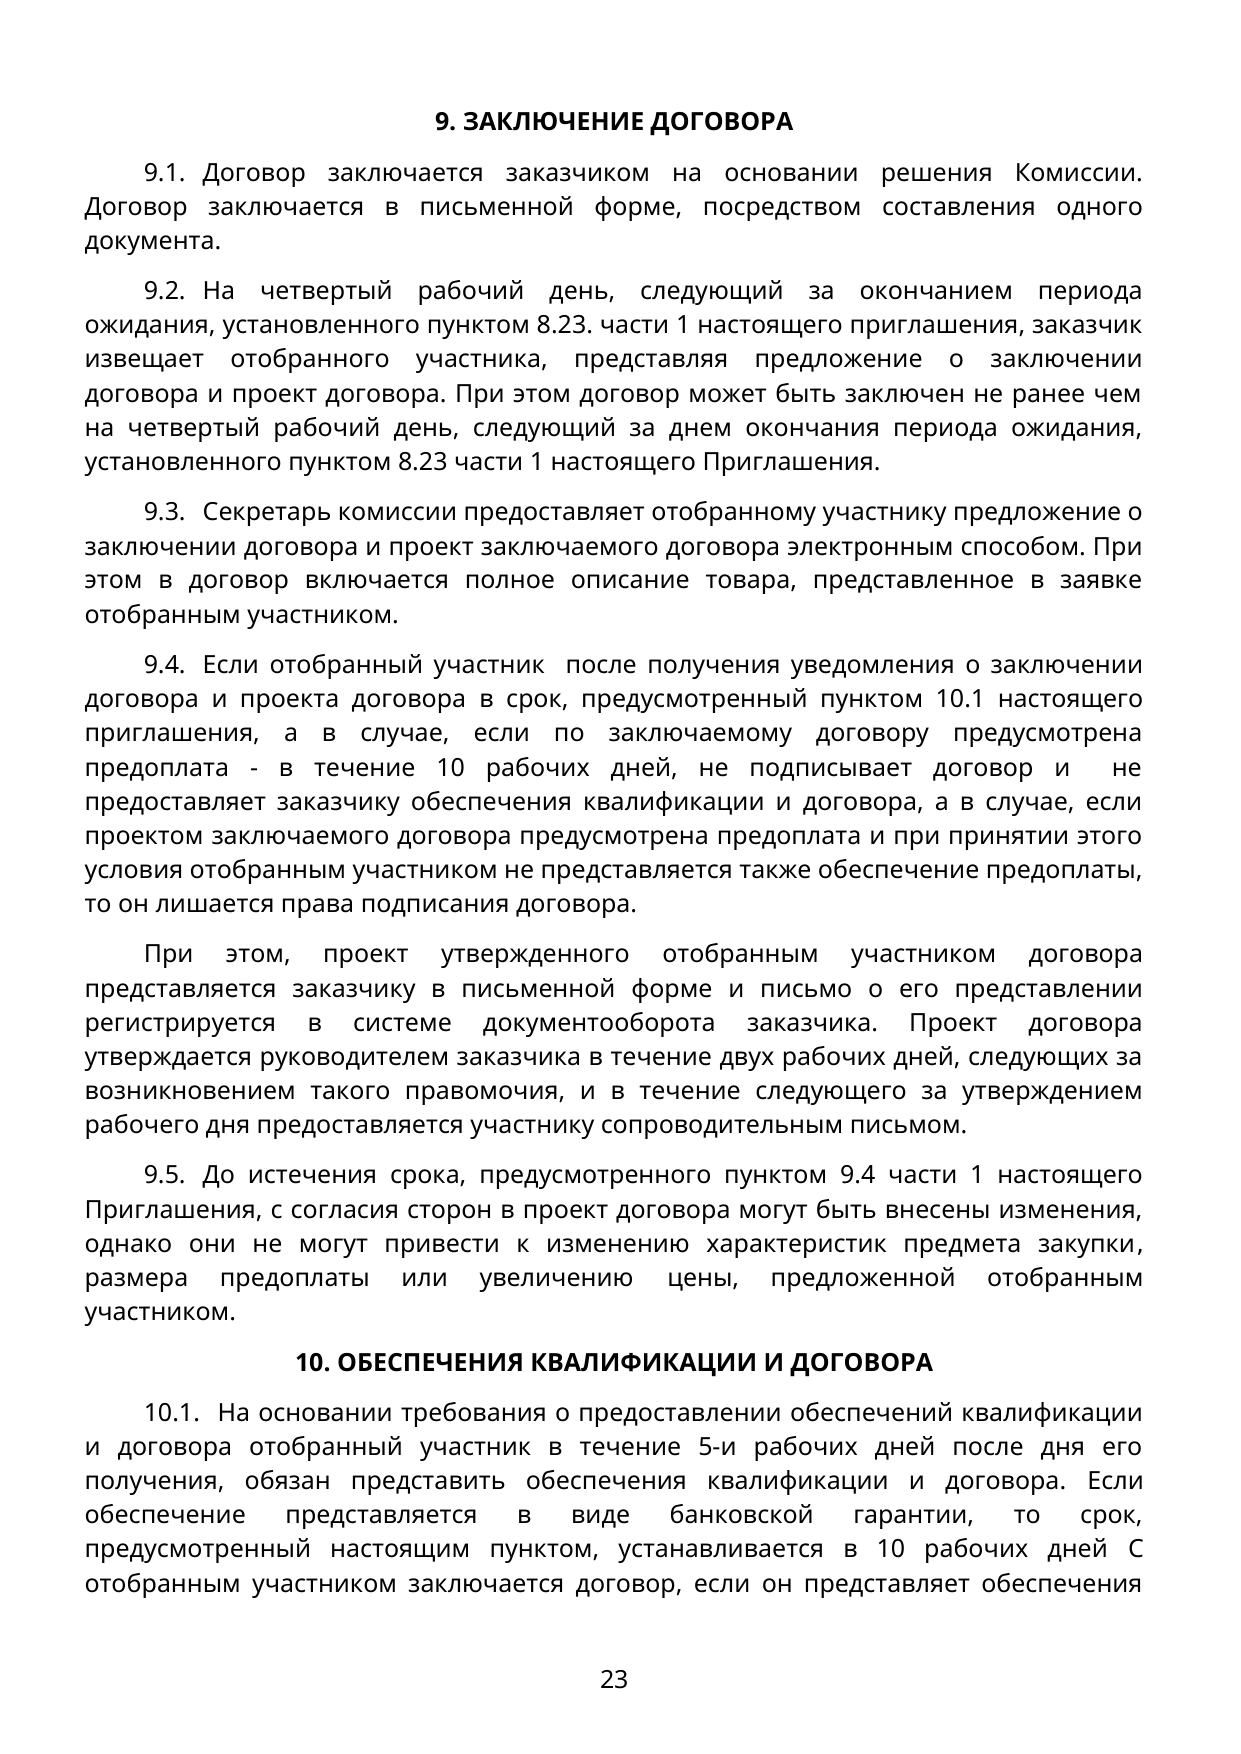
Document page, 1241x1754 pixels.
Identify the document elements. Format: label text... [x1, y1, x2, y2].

text 9.3. Секретарь комиссии предоставляет отобранному участнику предложение о заключении договора и проект заключаемого договора электронным способом. При этом в договор включается полное описание товара, представленное в заявке отобранным участником. [84, 494, 1144, 630]
text 9. ЗАКЛЮЧЕНИЕ ДОГОВОРА [84, 103, 1144, 137]
text 10. ОБЕСПЕЧЕНИЯ КВАЛИФИКАЦИИ И ДОГОВОРА [84, 1344, 1144, 1378]
text 9.2. На четвертый рабочий день, следующий за окончанием периода ожидания, установленного пунктом 8.23. части 1 настоящего приглашения, заказчик извещает отобранного участника, представляя предложение о заключении договора и проект договора. При этом договор может быть заключен не ранее чем на четвертый рабочий день, следующий за днем окончания периода ожидания, установленного пунктом 8.23 части 1 настоящего Приглашения. [84, 273, 1144, 477]
text При этом, проект утвержденного отобранным участником договора представляется заказчику в письменной форме и письмо о его представлении регистрируется в системе документооборота заказчика. Проект договора утверждается руководителем заказчика в течение двух рабочих дней, следующих за возникновением такого правомочия, и в течение следующего за утверждением рабочего дня предоставляется участнику сопроводительным письмом. [84, 936, 1144, 1141]
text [84, 1395, 1144, 1599]
text 9.1. Договор заключается заказчиком на основании решения Комиссии. Договор заключается в письменной форме, посредством составления одного документа. [84, 154, 1144, 256]
text 9.4. Если отобранный участник после получения уведомления о заключении договора и проекта договора в срок, предусмотренный пунктом 10.1 настоящего приглашения, а в случае, если по заключаемому договору предусмотрена предоплата - в течение 10 рабочих дней, не подписывает договор и не предоставляет заказчику обеспечения квалификации и договора, а в случае, если проектом заключаемого договора предусмотрена предоплата и при принятии этого условия отобранным участником не представляется также обеспечение предоплаты, то он лишается права подписания договора. [84, 647, 1144, 919]
text 9.5. До истечения срока, предусмотренного пунктом 9.4 части 1 настоящего Приглашения, с согласия сторон в проект договора могут быть внесены изменения, однако они не могут привести к изменению характеристик предмета закупки, размера предоплаты или увеличению цены, предложенной отобранным участником. [84, 1157, 1144, 1327]
